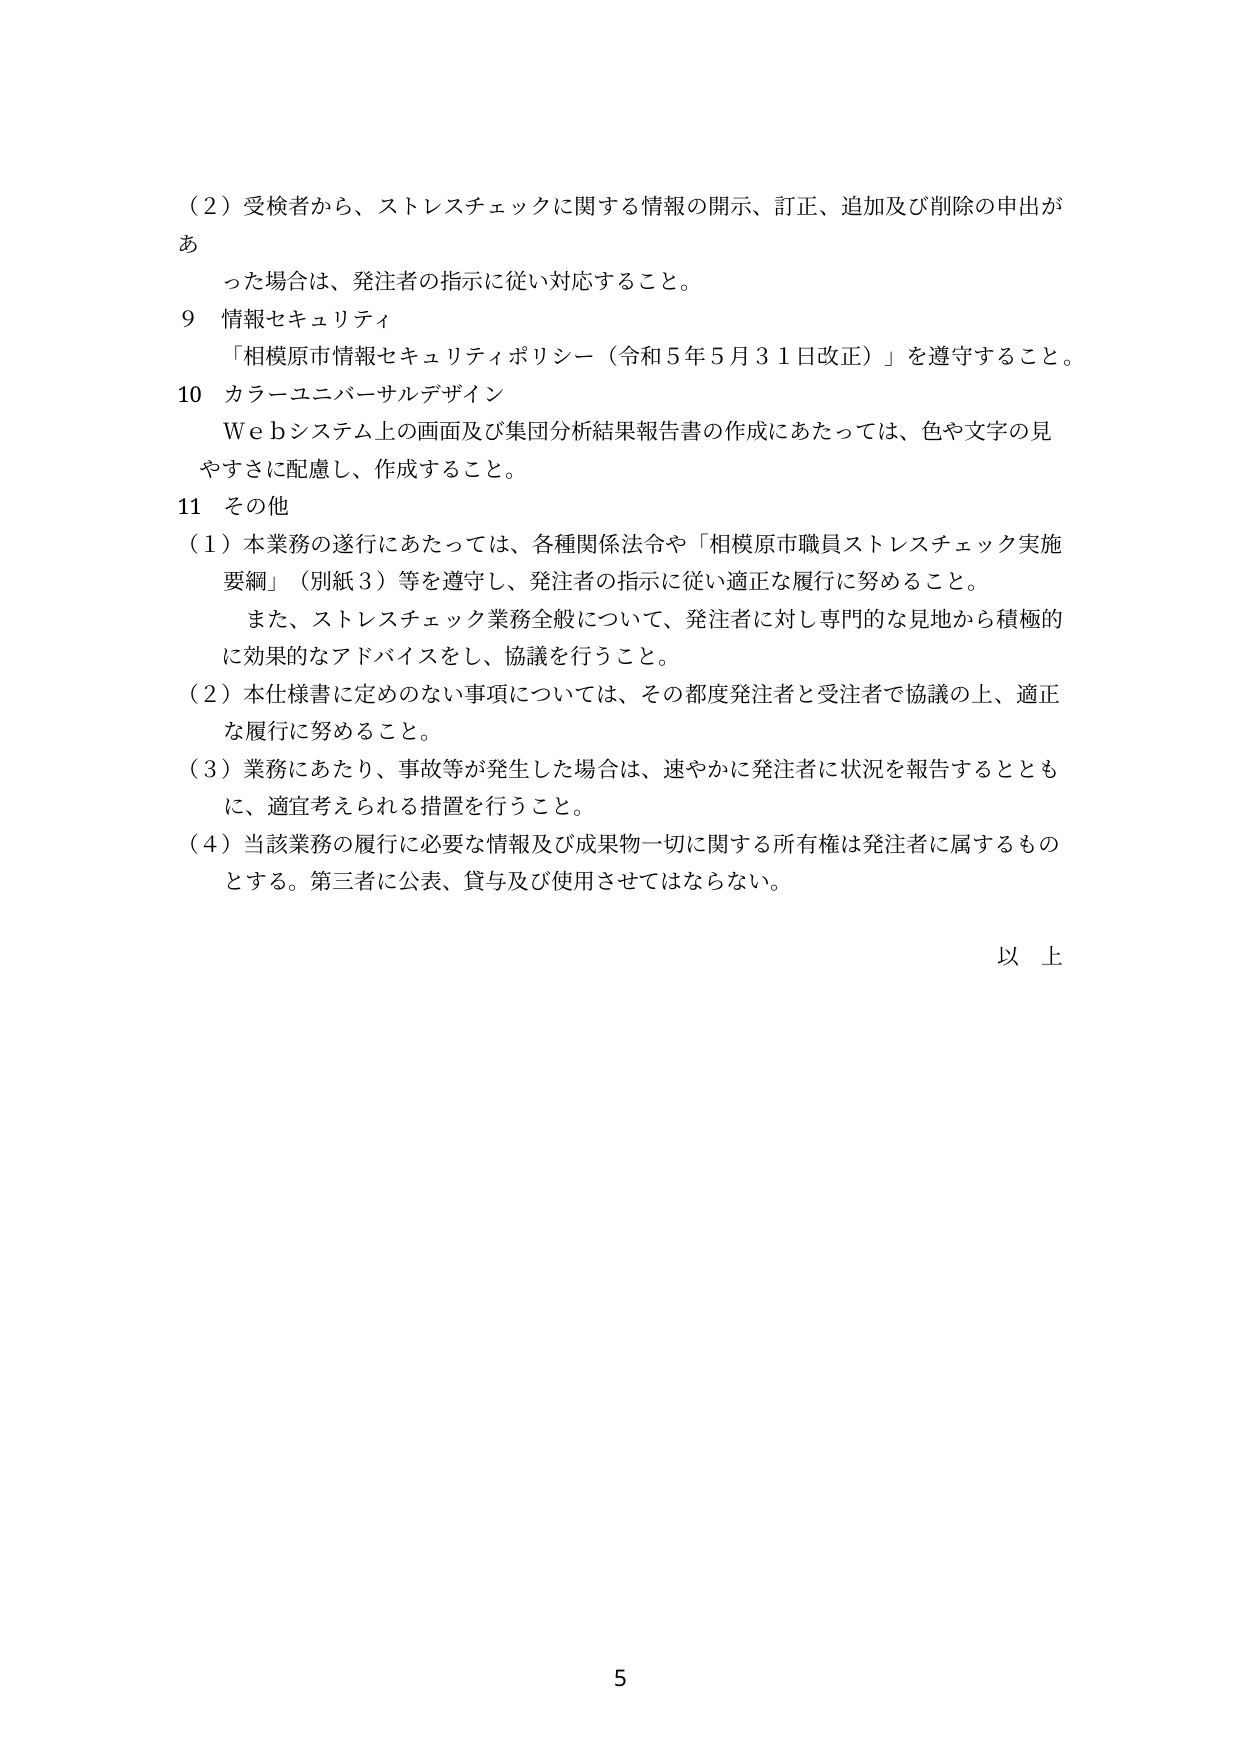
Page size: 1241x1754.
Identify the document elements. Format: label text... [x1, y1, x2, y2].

text な履行に努めること。 [223, 712, 1063, 749]
text （３）業務にあたり、事故等が発生した場合は、速やかに発注者に状況を報告するととも [177, 749, 1063, 787]
text に効果的なアドバイスをし、協議を行うこと。 [177, 637, 1063, 674]
text 要綱」（別紙３）等を遵守し、発注者の指示に従い適正な履行に努めること。 [223, 562, 1063, 599]
text （４）当該業務の履行に必要な情報及び成果物一切に関する所有権は発注者に属するもの [177, 824, 1063, 862]
text 以 上 [177, 937, 1063, 974]
text 10 カラーユニバーサルデザイン [177, 374, 1063, 412]
text やすさに配慮し、作成すること。 [177, 449, 1063, 487]
text Ｗｅｂシステム上の画面及び集団分析結果報告書の作成にあたっては、色や文字の見 [223, 412, 1063, 449]
text また、ストレスチェック業務全般について、発注者に対し専門的な見地から積極的 [223, 599, 1063, 637]
text 「相模原市情報セキュリティポリシー（令和５年５月３１日改正）」を遵守すること。 [177, 337, 1063, 374]
text （２）受検者から、ストレスチェックに関する情報の開示、訂正、追加及び削除の申出があ [177, 187, 1063, 262]
text ９ 情報セキュリティ [177, 299, 1063, 337]
text （１）本業務の遂行にあたっては、各種関係法令や「相模原市職員ストレスチェック実施 [177, 524, 1063, 562]
text った場合は、発注者の指示に従い対応すること。 [177, 262, 1063, 299]
text とする。第三者に公表、貸与及び使用させてはならない。 [223, 862, 1063, 899]
text （２）本仕様書に定めのない事項については、その都度発注者と受注者で協議の上、適正 [177, 674, 1063, 712]
text 11 その他 [177, 487, 1063, 524]
text に、適宜考えられる措置を行うこと。 [223, 787, 1063, 824]
